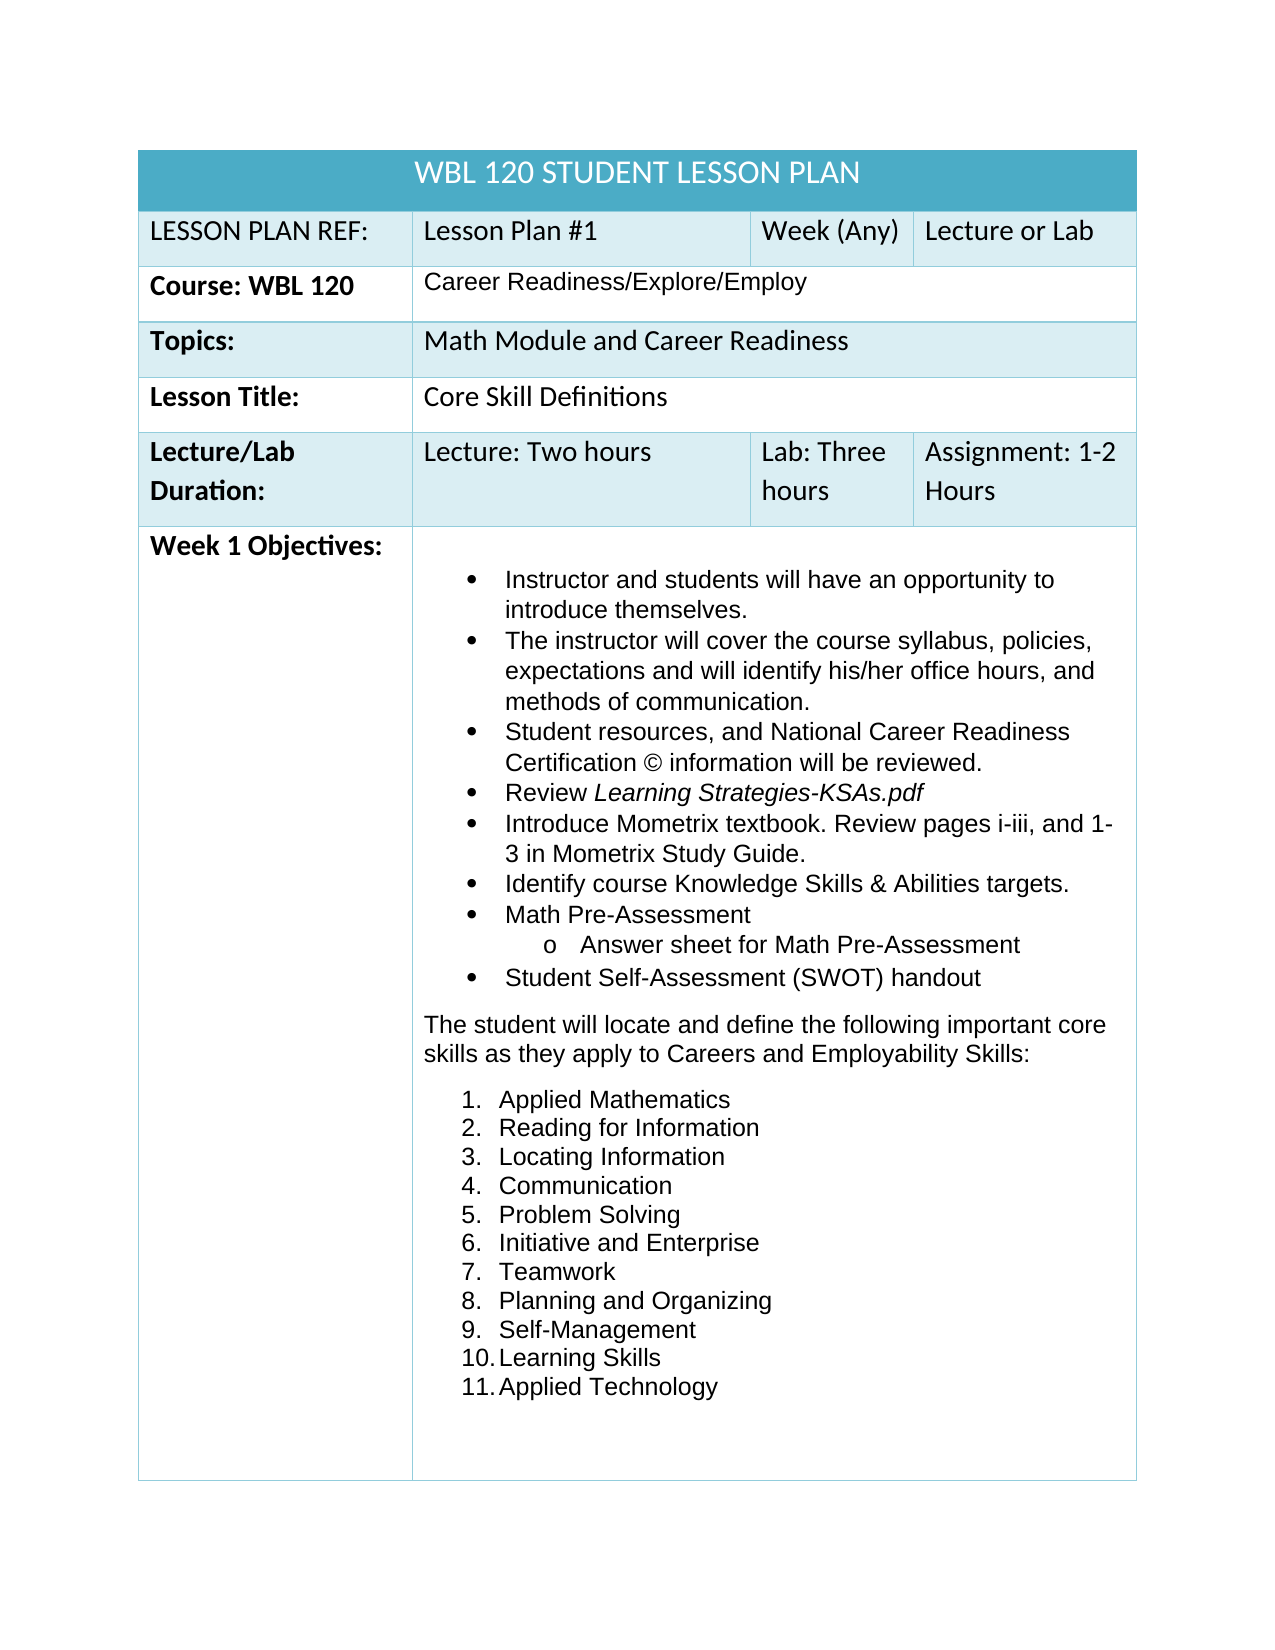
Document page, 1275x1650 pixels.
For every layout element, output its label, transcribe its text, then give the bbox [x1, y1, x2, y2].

table_cell Week (Any) [751, 212, 913, 266]
table_cell Topics: [139, 323, 412, 377]
table_header WBL 120 STUDENT LESSON PLAN [139, 151, 1136, 211]
table_cell Core Skill Definitions [413, 378, 1136, 432]
table_cell Lecture or Lab [914, 212, 1136, 266]
table_cell Math Module and Career Readiness [413, 323, 1136, 377]
table_cell Lecture: Two hours [413, 433, 750, 526]
table_cell Career Readiness/Explore/Employ [413, 267, 1136, 321]
table_cell Lesson Title: [139, 378, 412, 432]
table_cell Lesson Plan #1 [413, 212, 750, 266]
table_cell Lecture/Lab Duration: [139, 433, 412, 526]
table_cell Instructor and students will have an opportunity to introduce themselves. The instructor will cover the course syllabus, policies, expectations and will identify his/her office hours, and methods of communication. Student resources, and National Career Readiness Certification © information will be reviewed. Review Learning Strategies-KSAs.pdf Introduce Mometrix textbook. Review pages i-iii, and 1-3 in Mometrix Study Guide. Identify course Knowledge Skills & Abilities targets. Math Pre-Assessment Answer sheet for Math Pre-Assessment Student Self-Assessment (SWOT) handout The student will locate and define the following important core skills as they apply to Careers and Employability Skills: Applied Mathematics Reading for Information Locating Information Communication Problem Solving Initiative and Enterprise Teamwork Planning and Organizing Self-Management Learning Skills Applied Technology [413, 527, 1136, 1479]
table_cell Lab: Three hours [751, 433, 913, 526]
table_cell LESSON PLAN REF: [139, 212, 412, 266]
table_cell Week 1 Objectives: [139, 527, 412, 1479]
table_cell Assignment: 1-2 Hours [914, 433, 1136, 526]
table_cell Course: WBL 120 [139, 267, 412, 321]
